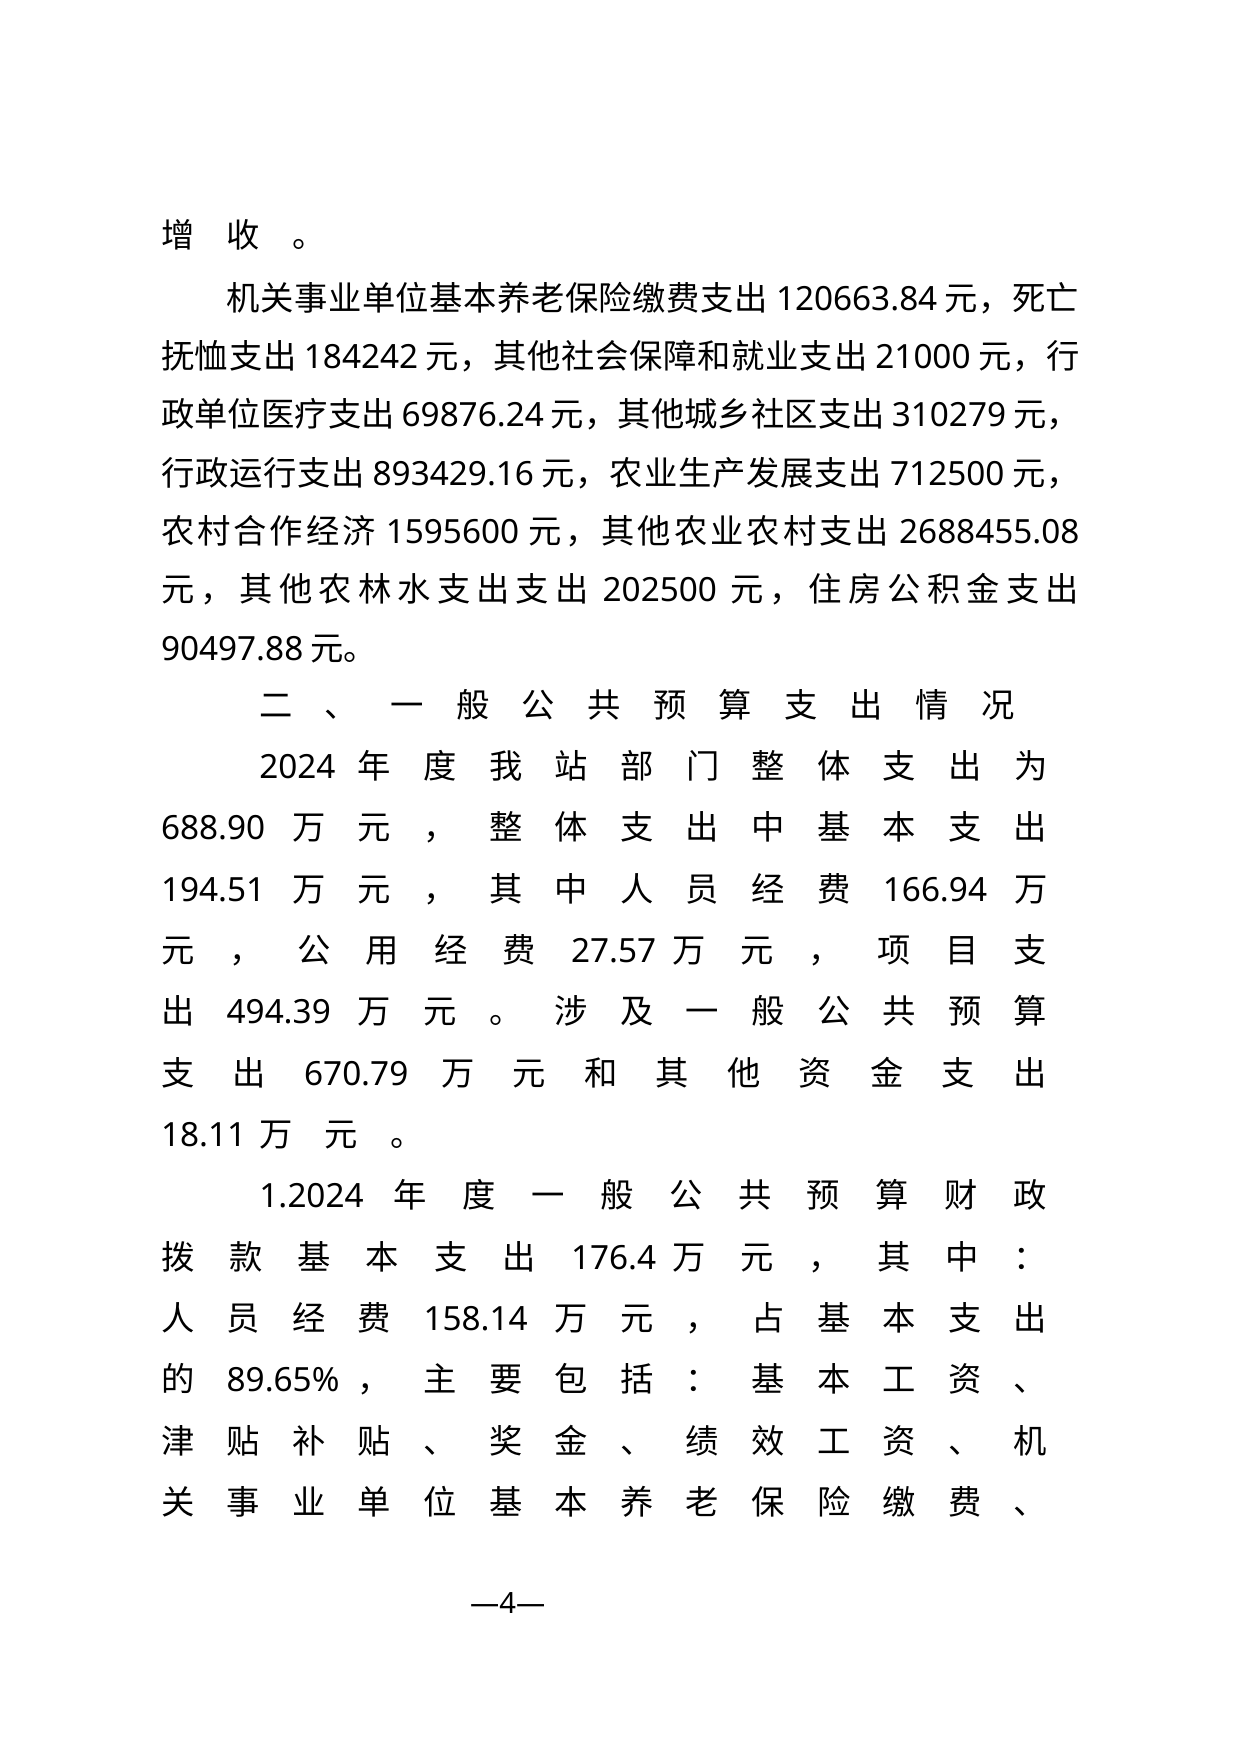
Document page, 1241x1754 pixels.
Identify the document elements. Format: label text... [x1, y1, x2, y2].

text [161, 202, 1079, 263]
text 2024年度我站部门整体支出为688.90万元，整体支出中基本支出194.51万元，其中人员经费166.94万元，公用经费27.57万元，项目支出494.39万元。涉及一般公共预算支出670.79万元和其他资金支出18.11万元。 [161, 733, 1079, 1163]
text 二、一般公共预算支出情况 [161, 672, 1079, 733]
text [161, 1163, 1079, 1531]
text 机关事业单位基本养老保险缴费支出120663.84元，死亡抚恤支出184242元，其他社会保障和就业支出21000元，行政单位医疗支出69876.24元，其他城乡社区支出310279元，行政运行支出893429.16元，农业生产发展支出712500元，农村合作经济1595600元，其他农业农村支出2688455.08元，其他农林水支出支出202500元，住房公积金支出90497.88元。 [161, 263, 1079, 672]
